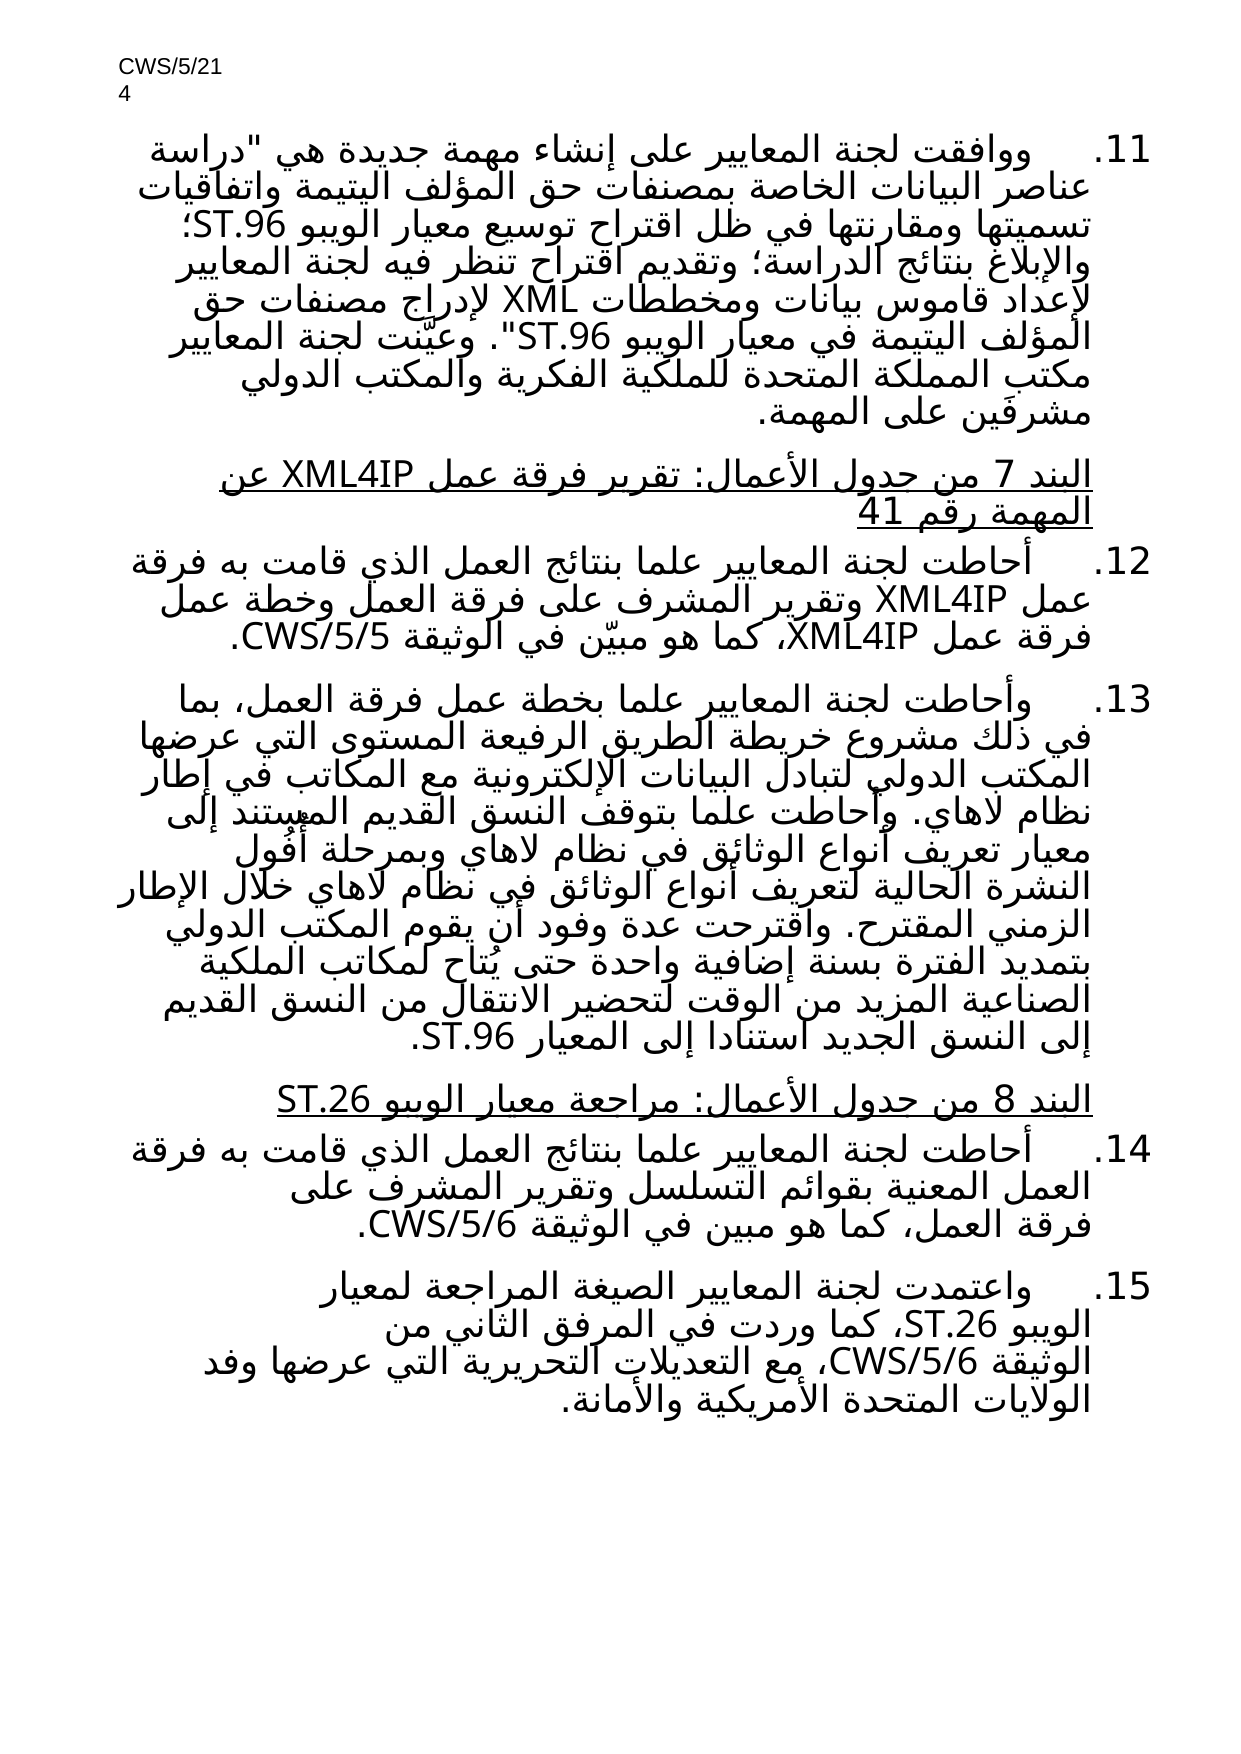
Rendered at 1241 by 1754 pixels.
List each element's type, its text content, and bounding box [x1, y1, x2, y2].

list ووافقت لجنة المعايير على إنشاء مهمة جديدة هي "دراسة عناصر البيانات الخاصة بمصنفات حق المؤلف اليتيمة واتفاقيات تسميتها ومقارنتها في ظل اقتراح توسيع معيار الويبو ST.96؛ والإبلاغ بنتائج الدراسة؛ وتقديم اقتراح تنظر فيه لجنة المعايير لإعداد قاموس بيانات ومخططات XML لإدراج مصنفات حق المؤلف اليتيمة في معيار الويبو ST.96". وعيَّنت لجنة المعايير مكتب المملكة المتحدة للملكية الفكرية والمكتب الدولي مشرفَين على المهمة. [118, 132, 1092, 432]
list واعتمدت لجنة المعايير الصيغة المراجعة لمعيار الويبو ST.26، كما وردت في المرفق الثاني من الوثيقة CWS/5/6، مع التعديلات التحريرية التي عرضها وفد الولايات المتحدة الأمريكية والأمانة. [118, 1270, 1092, 1420]
list أحاطت لجنة المعايير علما بنتائج العمل الذي قامت به فرقة عمل XML4IP وتقرير المشرف على فرقة العمل وخطة عمل فرقة عمل XML4IP، كما هو مبيّن في الوثيقة CWS/5/5. [118, 545, 1092, 657]
subtitle البند 8 من جدول الأعمال: مراجعة معيار الويبو ST.26 [118, 1082, 1092, 1120]
subtitle البند 7 من جدول الأعمال: تقرير فرقة عمل XML4IP عن المهمة رقم 41 [118, 457, 1092, 532]
list وأحاطت لجنة المعايير علما بخطة عمل فرقة العمل، بما في ذلك مشروع خريطة الطريق الرفيعة المستوى التي عرضها المكتب الدولي لتبادل البيانات الإلكترونية مع المكاتب في إطار نظام لاهاي. وأحاطت علما بتوقف النسق القديم المستند إلى معيار تعريف أنواع الوثائق في نظام لاهاي وبمرحلة أُفُول النشرة الحالية لتعريف أنواع الوثائق في نظام لاهاي خلال الإطار الزمني المقترح. واقترحت عدة وفود أن يقوم المكتب الدولي بتمديد الفترة بسنة إضافية واحدة حتى يُتاح لمكاتب الملكية الصناعية المزيد من الوقت لتحضير الانتقال من النسق القديم إلى النسق الجديد استنادا إلى المعيار ST.96. [118, 682, 1092, 1057]
list أحاطت لجنة المعايير علما بنتائج العمل الذي قامت به فرقة العمل المعنية بقوائم التسلسل وتقرير المشرف على فرقة العمل، كما هو مبين في الوثيقة CWS/5/6. [118, 1132, 1092, 1245]
